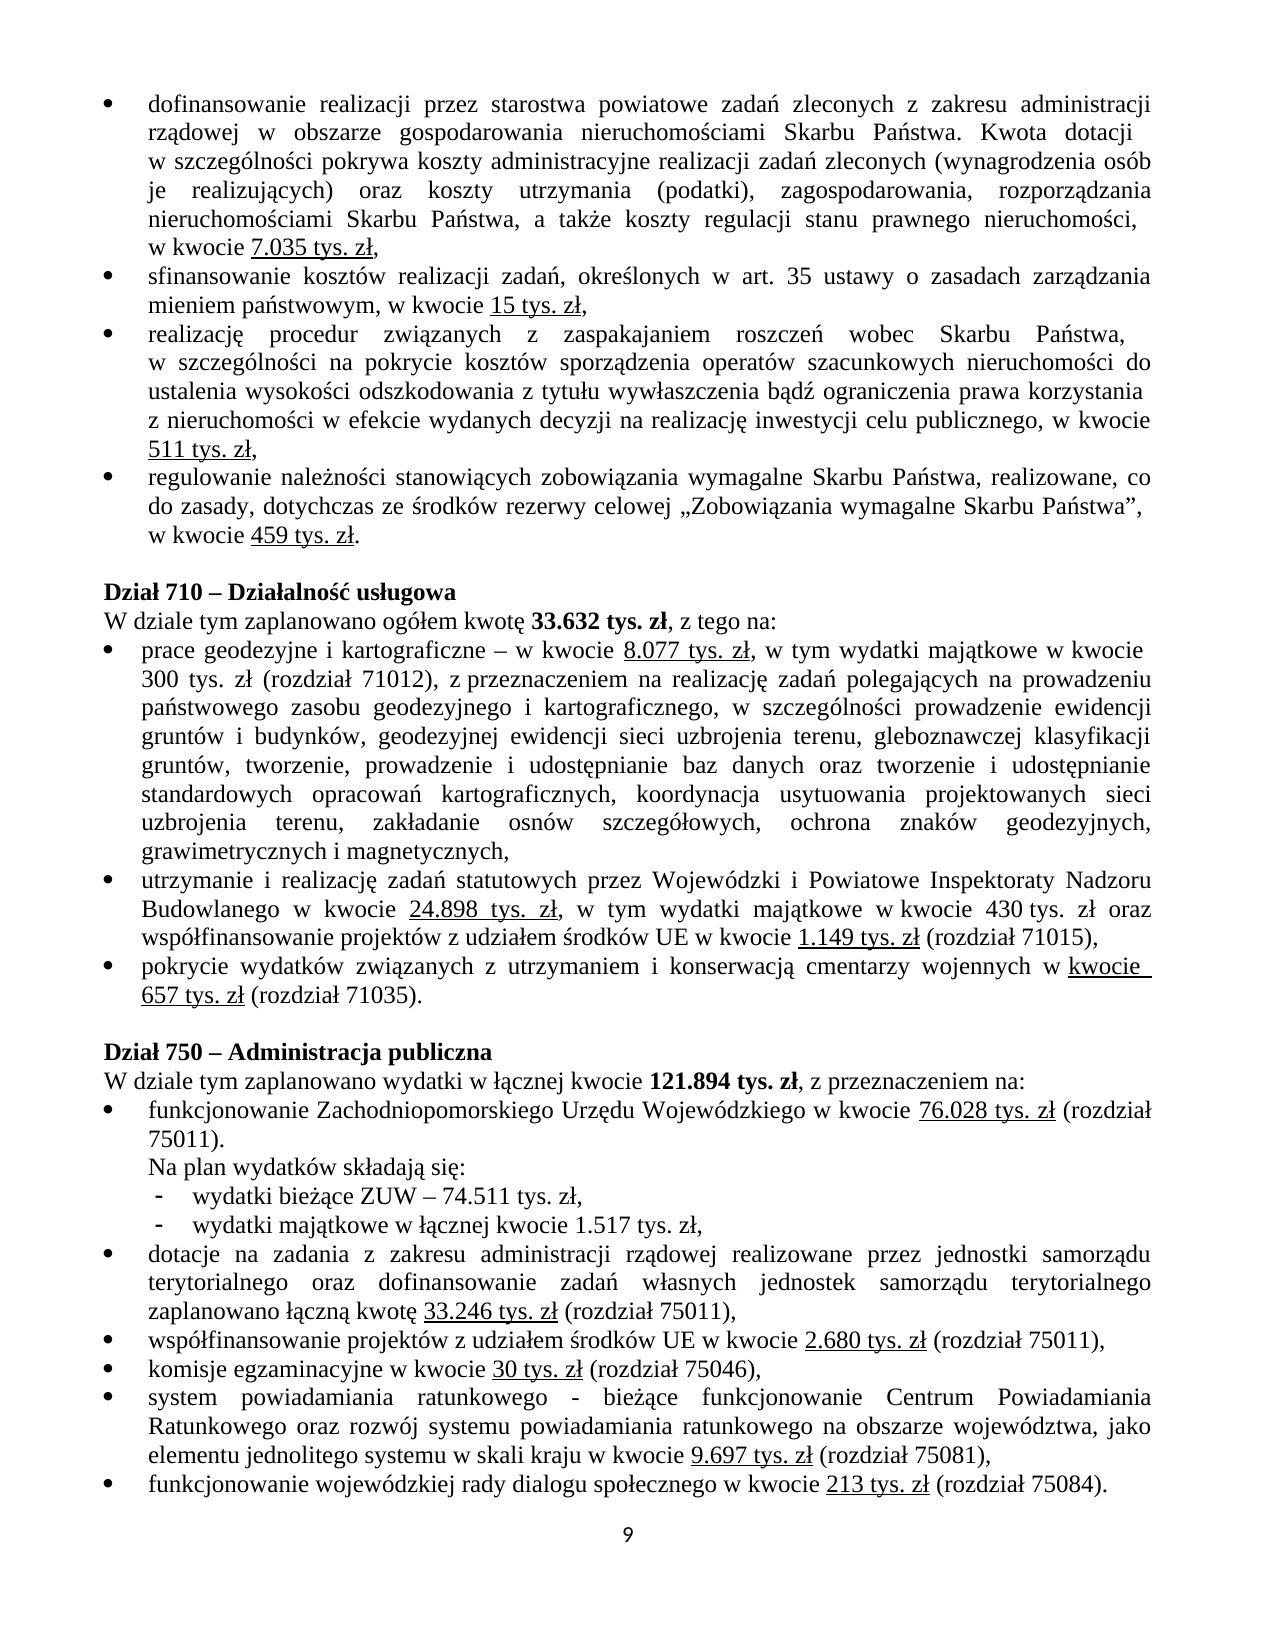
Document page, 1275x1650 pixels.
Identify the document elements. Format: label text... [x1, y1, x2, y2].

list wydatki bieżące ZUW – 74.511 tys. zł, [154, 1181, 1152, 1210]
list prace geodezyjne i kartograficzne – w kwocie 8.077 tys. zł, w tym wydatki majątkowe w kwocie 300 tys. zł (rozdział 71012), z przeznaczeniem na realizację zadań polegających na prowadzeniu państwowego zasobu geodezyjnego i kartograficznego, w szczególności prowadzenie ewidencji gruntów i budynków, geodezyjnej ewidencji sieci uzbrojenia terenu, gleboznawczej klasyfikacji gruntów, tworzenie, prowadzenie i udostępnianie baz danych oraz tworzenie i udostępnianie standardowych opracowań kartograficznych, koordynacja usytuowania projektowanych sieci uzbrojenia terenu, zakładanie osnów szczegółowych, ochrona znaków geodezyjnych, grawimetrycznych i magnetycznych, [103, 635, 1152, 865]
list system powiadamiania ratunkowego - bieżące funkcjonowanie Centrum Powiadamiania Ratunkowego oraz rozwój systemu powiadamiania ratunkowego na obszarze województwa, jako elementu jednolitego systemu w skali kraju w kwocie 9.697 tys. zł (rozdział 75081), [103, 1382, 1152, 1469]
text Dział 710 – Działalność usługowa [103, 577, 1152, 606]
list funkcjonowanie Zachodniopomorskiego Urzędu Wojewódzkiego w kwocie 76.028 tys. zł (rozdział 75011). [103, 1095, 1152, 1152]
list sfinansowanie kosztów realizacji zadań, określonych w art. 35 ustawy o zasadach zarządzania mieniem państwowym, w kwocie 15 tys. zł, [103, 261, 1152, 319]
list współfinansowanie projektów z udziałem środków UE w kwocie 2.680 tys. zł (rozdział 75011), [103, 1325, 1152, 1354]
list dotacje na zadania z zakresu administracji rządowej realizowane przez jednostki samorządu terytorialnego oraz dofinansowanie zadań własnych jednostek samorządu terytorialnego zaplanowano łączną kwotę 33.246 tys. zł (rozdział 75011), [103, 1239, 1152, 1325]
list realizację procedur związanych z zaspakajaniem roszczeń wobec Skarbu Państwa, w szczególności na pokrycie kosztów sporządzenia operatów szacunkowych nieruchomości do ustalenia wysokości odszkodowania z tytułu wywłaszczenia bądź ograniczenia prawa korzystania z nieruchomości w efekcie wydanych decyzji na realizację inwestycji celu publicznego, w kwocie 511 tys. zł, [103, 319, 1152, 462]
list pokrycie wydatków związanych z utrzymaniem i konserwacją cmentarzy wojennych w kwocie 657 tys. zł (rozdział 71035). [103, 951, 1152, 1009]
list regulowanie należności stanowiących zobowiązania wymagalne Skarbu Państwa, realizowane, co do zasady, dotychczas ze środków rezerwy celowej „Zobowiązania wymagalne Skarbu Państwa”, w kwocie 459 tys. zł. [103, 462, 1152, 549]
text W dziale tym zaplanowano wydatki w łącznej kwocie 121.894 tys. zł, z przeznaczeniem na: [103, 1066, 1152, 1095]
subtitle dofinansowanie realizacji przez starostwa powiatowe zadań zleconych z zakresu administracji rządowej w obszarze gospodarowania nieruchomościami Skarbu Państwa. Kwota dotacji w szczególności pokrywa koszty administracyjne realizacji zadań zleconych (wynagrodzenia osób je realizujących) oraz koszty utrzymania (podatki), zagospodarowania, rozporządzania nieruchomościami Skarbu Państwa, a także koszty regulacji stanu prawnego nieruchomości, w kwocie 7.035 tys. zł, [103, 89, 1152, 261]
list wydatki majątkowe w łącznej kwocie 1.517 tys. zł, [154, 1210, 1152, 1239]
list komisje egzaminacyjne w kwocie 30 tys. zł (rozdział 75046), [103, 1354, 1152, 1382]
list funkcjonowanie wojewódzkiej rady dialogu społecznego w kwocie 213 tys. zł (rozdział 75084). [103, 1469, 1152, 1497]
list utrzymanie i realizację zadań statutowych przez Wojewódzki i Powiatowe Inspektoraty Nadzoru Budowlanego w kwocie 24.898 tys. zł, w tym wydatki majątkowe w kwocie 430 tys. zł oraz współfinansowanie projektów z udziałem środków UE w kwocie 1.149 tys. zł (rozdział 71015), [103, 865, 1152, 951]
text W dziale tym zaplanowano ogółem kwotę 33.632 tys. zł, z tego na: [103, 606, 1152, 635]
list Na plan wydatków składają się: [148, 1152, 1152, 1181]
text Dział 750 – Administracja publiczna [103, 1037, 1152, 1066]
